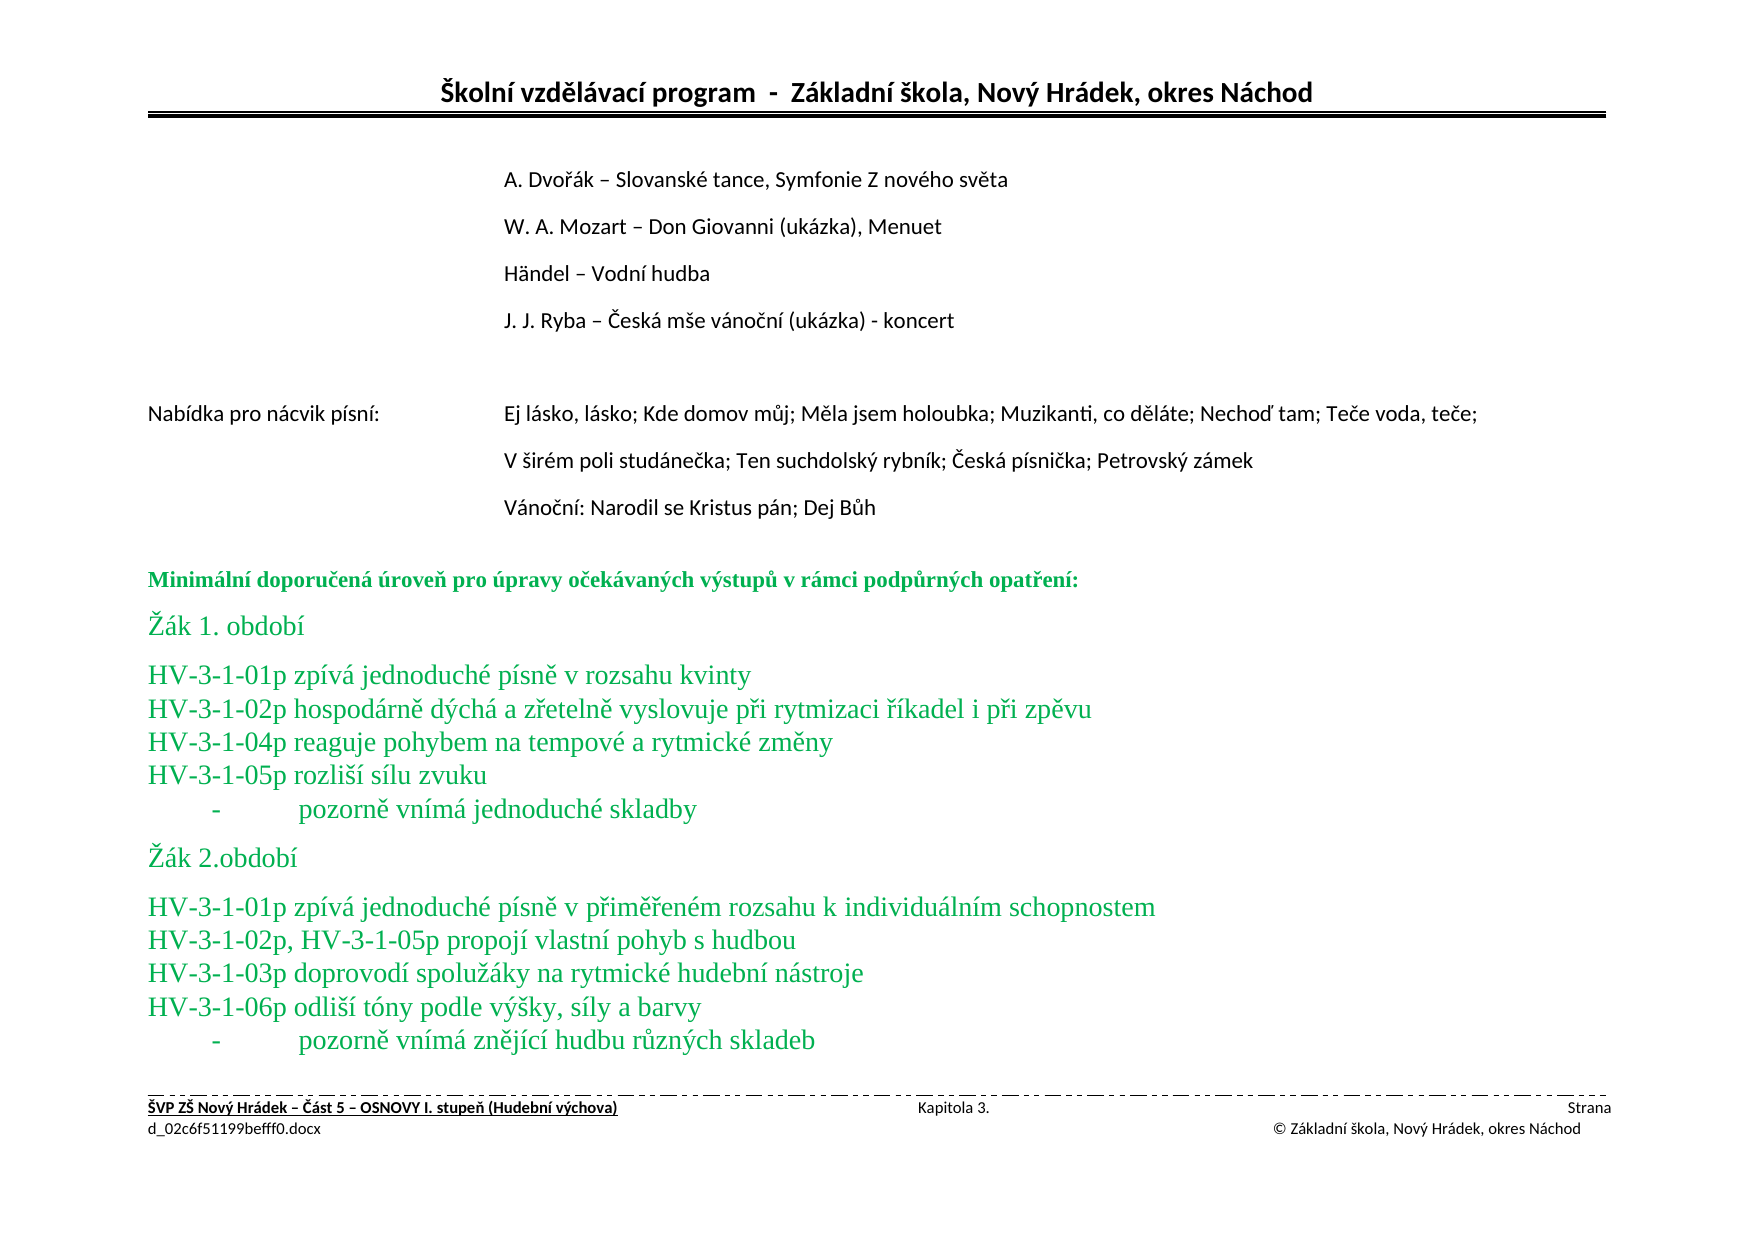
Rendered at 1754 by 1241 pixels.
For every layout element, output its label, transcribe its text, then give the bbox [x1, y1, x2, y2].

text W. A. Mozart – Don Giovanni (ukázka), Menuet [148, 212, 1606, 240]
text Nabídka pro nácvik písní: Ej lásko, lásko; Kde domov můj; Měla jsem holoubka; Muzikanti, co děláte; Nechoď tam; Teče voda, teče; [148, 399, 1606, 428]
text HV-3-1-01p zpívá jednoduché písně v rozsahu kvinty HV-3-1-02p hospodárně dýchá a zřetelně vyslovuje při rytmizaci říkadel i při zpěvu HV-3-1-04p reaguje pohybem na tempové a rytmické změny HV-3-1-05p rozliší sílu zvuku - pozorně vnímá jednoduché skladby [148, 657, 1606, 824]
text J. J. Ryba – Česká mše vánoční (ukázka) - koncert [148, 306, 1606, 334]
text Vánoční: Narodil se Kristus pán; Dej Bůh [148, 493, 1606, 521]
text HV-3-1-01p zpívá jednoduché písně v přiměřeném rozsahu k individuálním schopnostem HV-3-1-02p, HV-3-1-05p propojí vlastní pohyb s hudbou HV-3-1-03p doprovodí spolužáky na rytmické hudební nástroje HV-3-1-06p odliší tóny podle výšky, síly a barvy - pozorně vnímá znějící hudbu různých skladeb [148, 889, 1606, 1055]
text Žák 2.období [148, 840, 1606, 873]
text Žák 1. období [148, 608, 1606, 642]
text Minimální doporučená úroveň pro úpravy očekávaných výstupů v rámci podpůrných opatření: [148, 567, 1606, 593]
text V širém poli studánečka; Ten suchdolský rybník; Česká písnička; Petrovský zámek [148, 446, 1606, 474]
text A. Dvořák – Slovanské tance, Symfonie Z nového světa [148, 165, 1606, 193]
text Händel – Vodní hudba [148, 259, 1606, 287]
